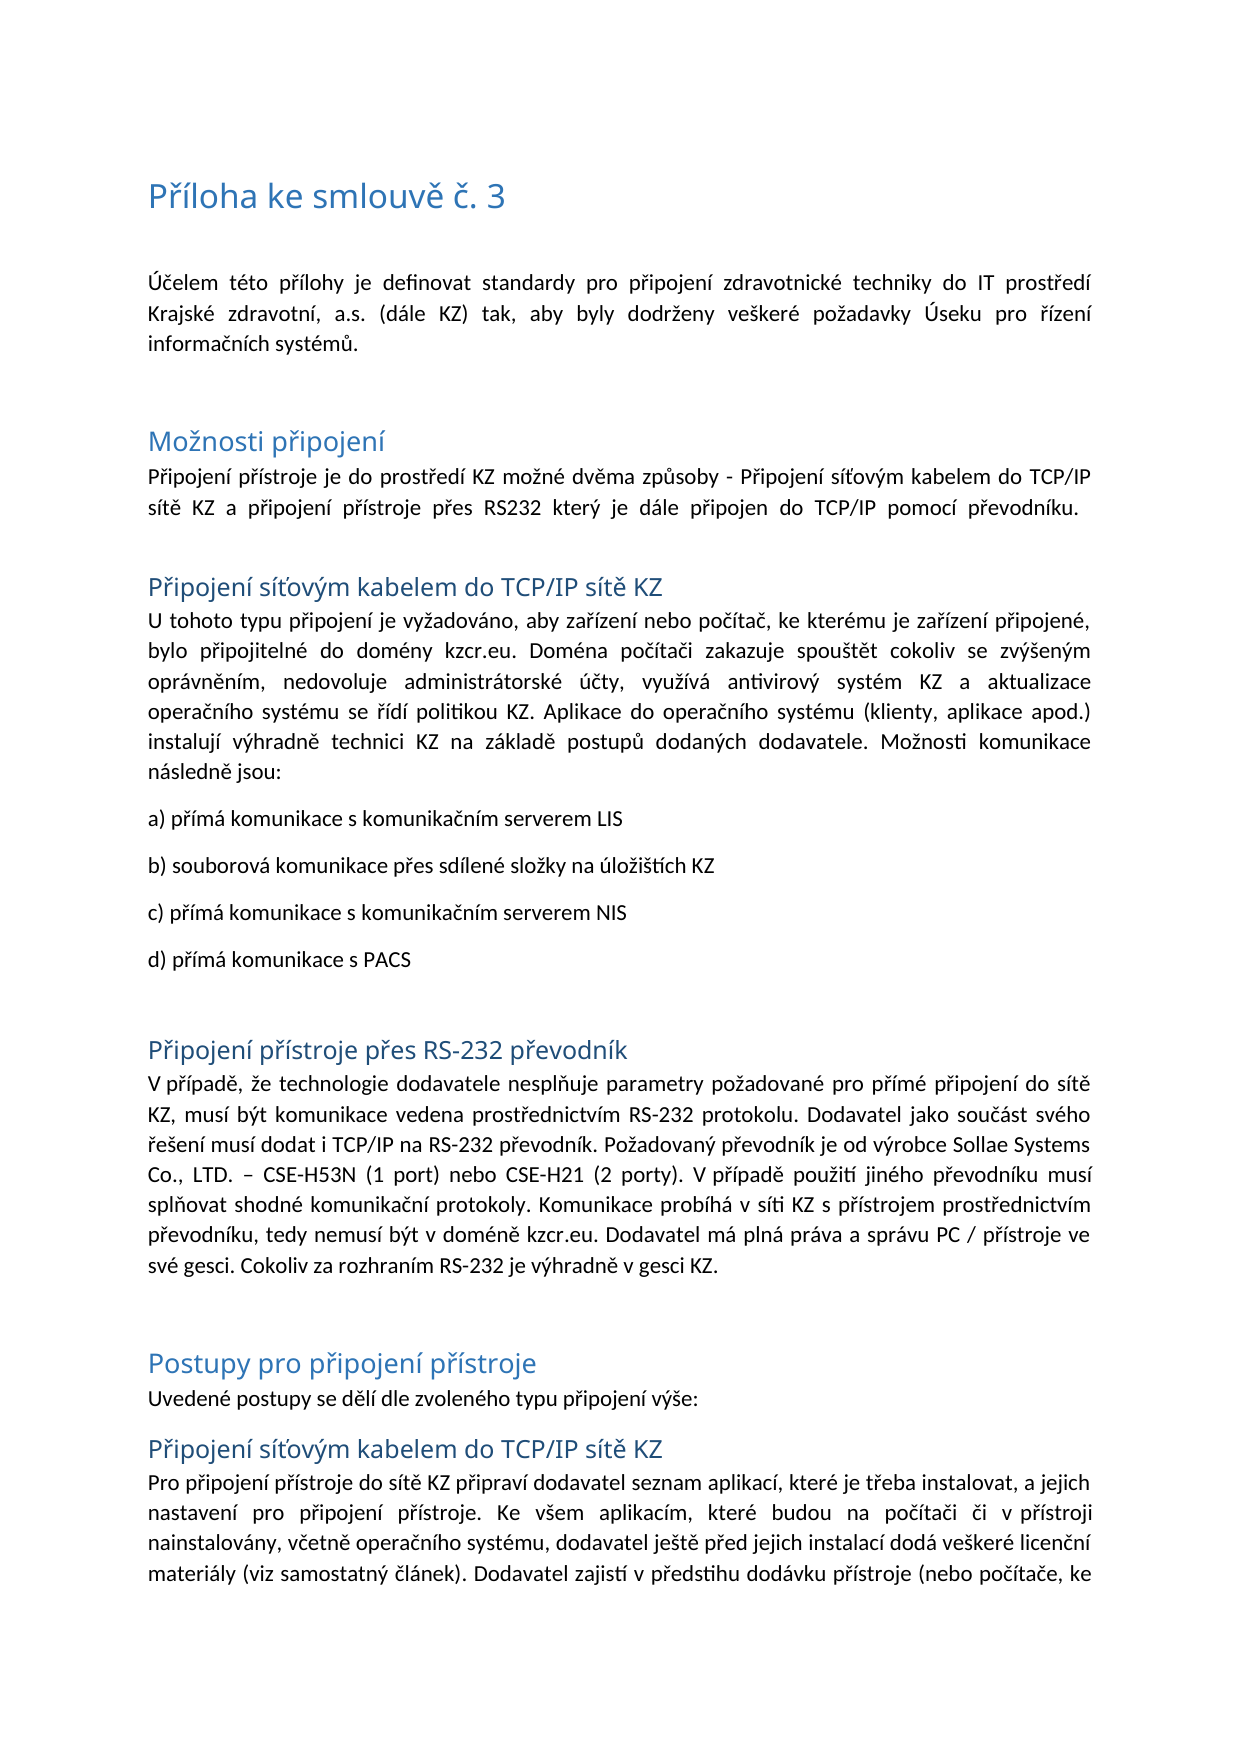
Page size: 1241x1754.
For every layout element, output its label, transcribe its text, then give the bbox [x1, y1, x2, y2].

text c) přímá komunikace s komunikačním serverem NIS [148, 898, 1093, 926]
text a) přímá komunikace s komunikačním serverem LIS [148, 804, 1093, 832]
subtitle Připojení síťovým kabelem do TCP/IP sítě KZ [148, 570, 1093, 604]
subtitle Připojení síťovým kabelem do TCP/IP sítě KZ [148, 1431, 1093, 1465]
subtitle Postupy pro připojení přístroje [148, 1344, 1093, 1381]
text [148, 1468, 1093, 1587]
text Uvedené postupy se dělí dle zvoleného typu připojení výše: [148, 1384, 1093, 1412]
subtitle Připojení přístroje přes RS-232 převodník [148, 1033, 1093, 1067]
text V případě, že technologie dodavatele nesplňuje parametry požadované pro přímé připojení do sítě KZ, musí být komunikace vedena prostřednictvím RS-232 protokolu. Dodavatel jako součást svého řešení musí dodat i TCP/IP na RS-232 převodník. Požadovaný převodník je od výrobce Sollae Systems Co., LTD. – CSE-H53N (1 port) nebo CSE-H21 (2 porty). V případě použití jiného převodníku musí splňovat shodné komunikační protokoly. Komunikace probíhá v síti KZ s přístrojem prostřednictvím převodníku, tedy nemusí být v doméně kzcr.eu. Dodavatel má plná práva a správu PC / přístroje ve své gesci. Cokoliv za rozhraním RS-232 je výhradně v gesci KZ. [148, 1069, 1093, 1279]
subtitle Příloha ke smlouvě č. 3 [148, 173, 1093, 218]
subtitle Možnosti připojení [148, 423, 1093, 459]
text b) souborová komunikace přes sdílené složky na úložištích KZ [148, 851, 1093, 879]
text Připojení přístroje je do prostředí KZ možné dvěma způsoby - Připojení síťovým kabelem do TCP/IP sítě KZ a připojení přístroje přes RS232 který je dále připojen do TCP/IP pomocí převodníku. [148, 462, 1093, 551]
text Účelem této přílohy je definovat standardy pro připojení zdravotnické techniky do IT prostředí Krajské zdravotní, a.s. (dále KZ) tak, aby byly dodrženy veškeré požadavky Úseku pro řízení informačních systémů. [148, 268, 1093, 357]
text U tohoto typu připojení je vyžadováno, aby zařízení nebo počítač, ke kterému je zařízení připojené, bylo připojitelné do domény kzcr.eu. Doména počítači zakazuje spouštět cokoliv se zvýšeným oprávněním, nedovoluje administrátorské účty, využívá antivirový systém KZ a aktualizace operačního systému se řídí politikou KZ. Aplikace do operačního systému (klienty, aplikace apod.) instalují výhradně technici KZ na základě postupů dodaných dodavatele. Možnosti komunikace následně jsou: [148, 606, 1093, 786]
text d) přímá komunikace s PACS [148, 945, 1093, 973]
